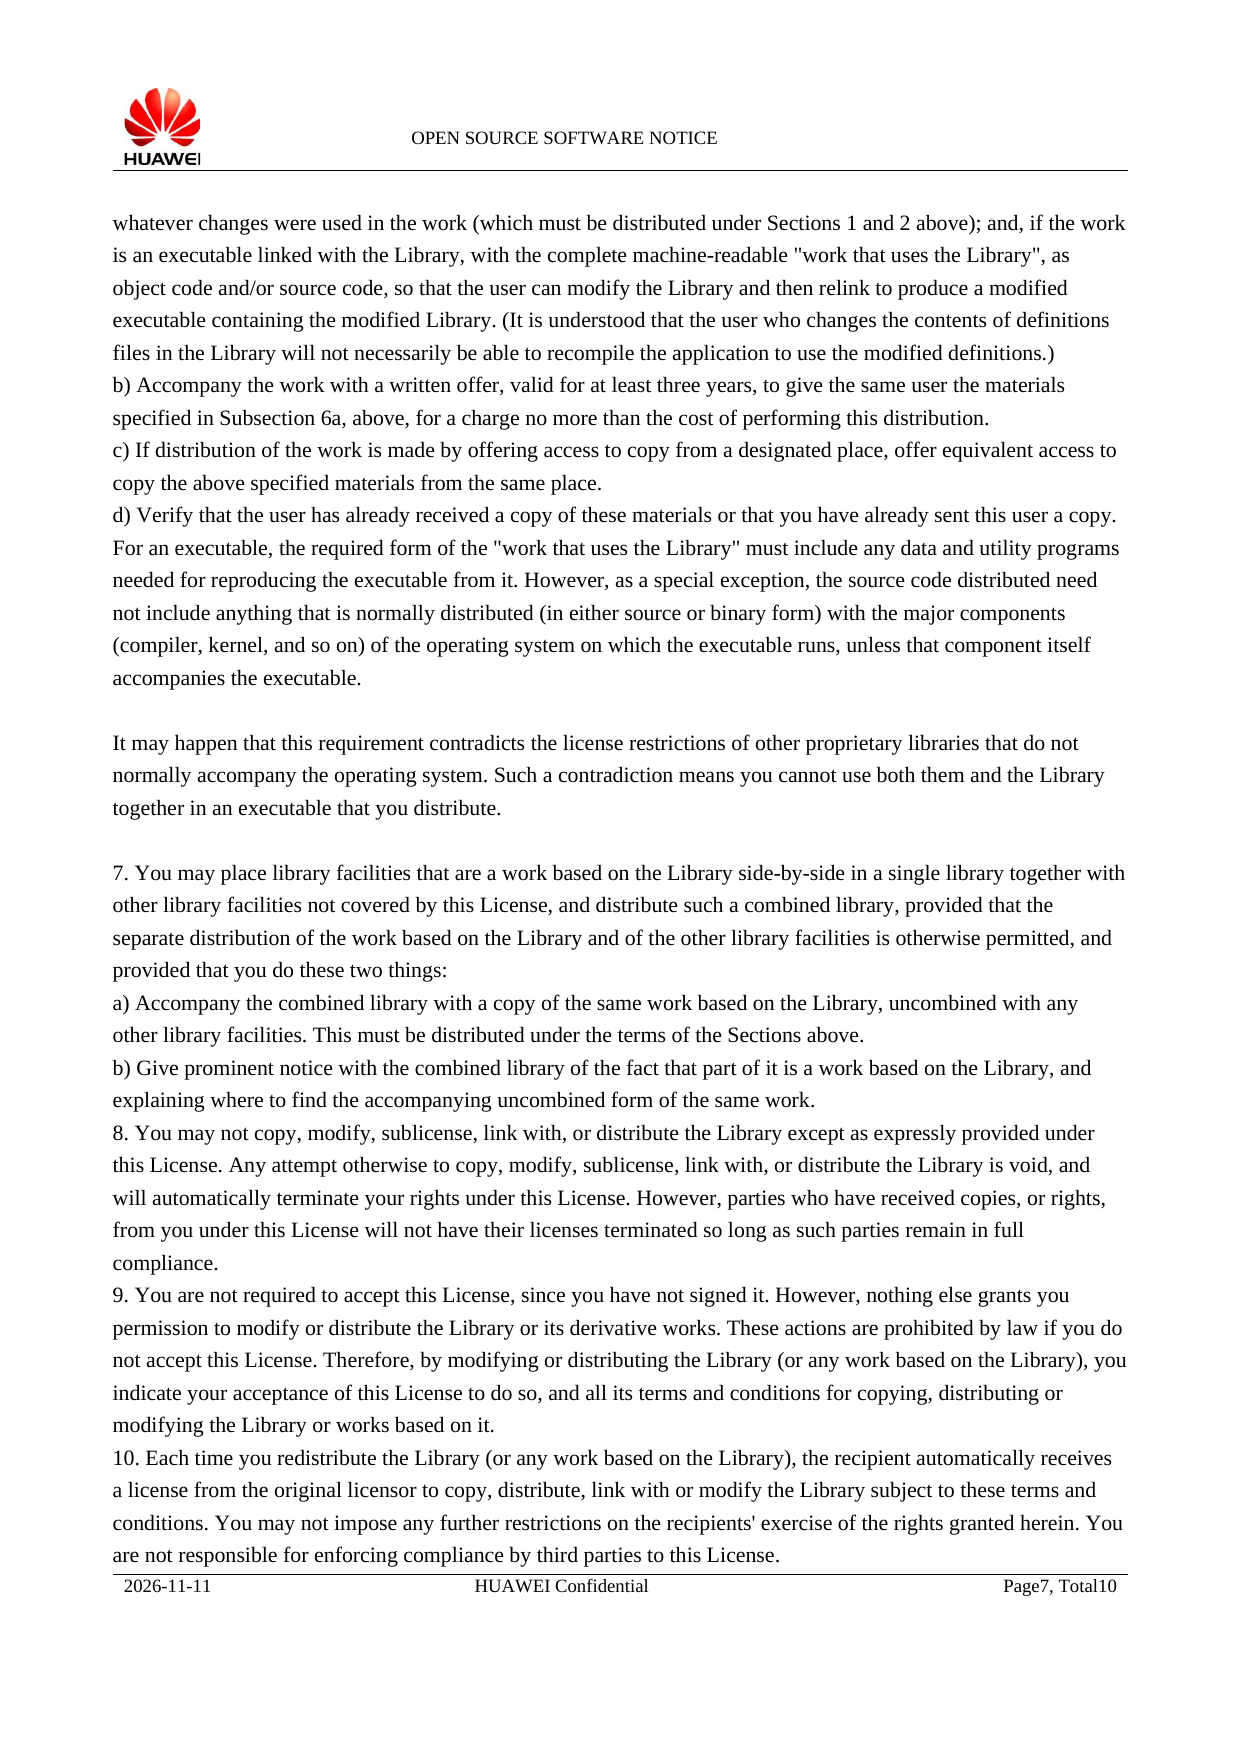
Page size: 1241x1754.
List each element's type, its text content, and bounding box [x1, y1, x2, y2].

picture [124, 88, 201, 165]
